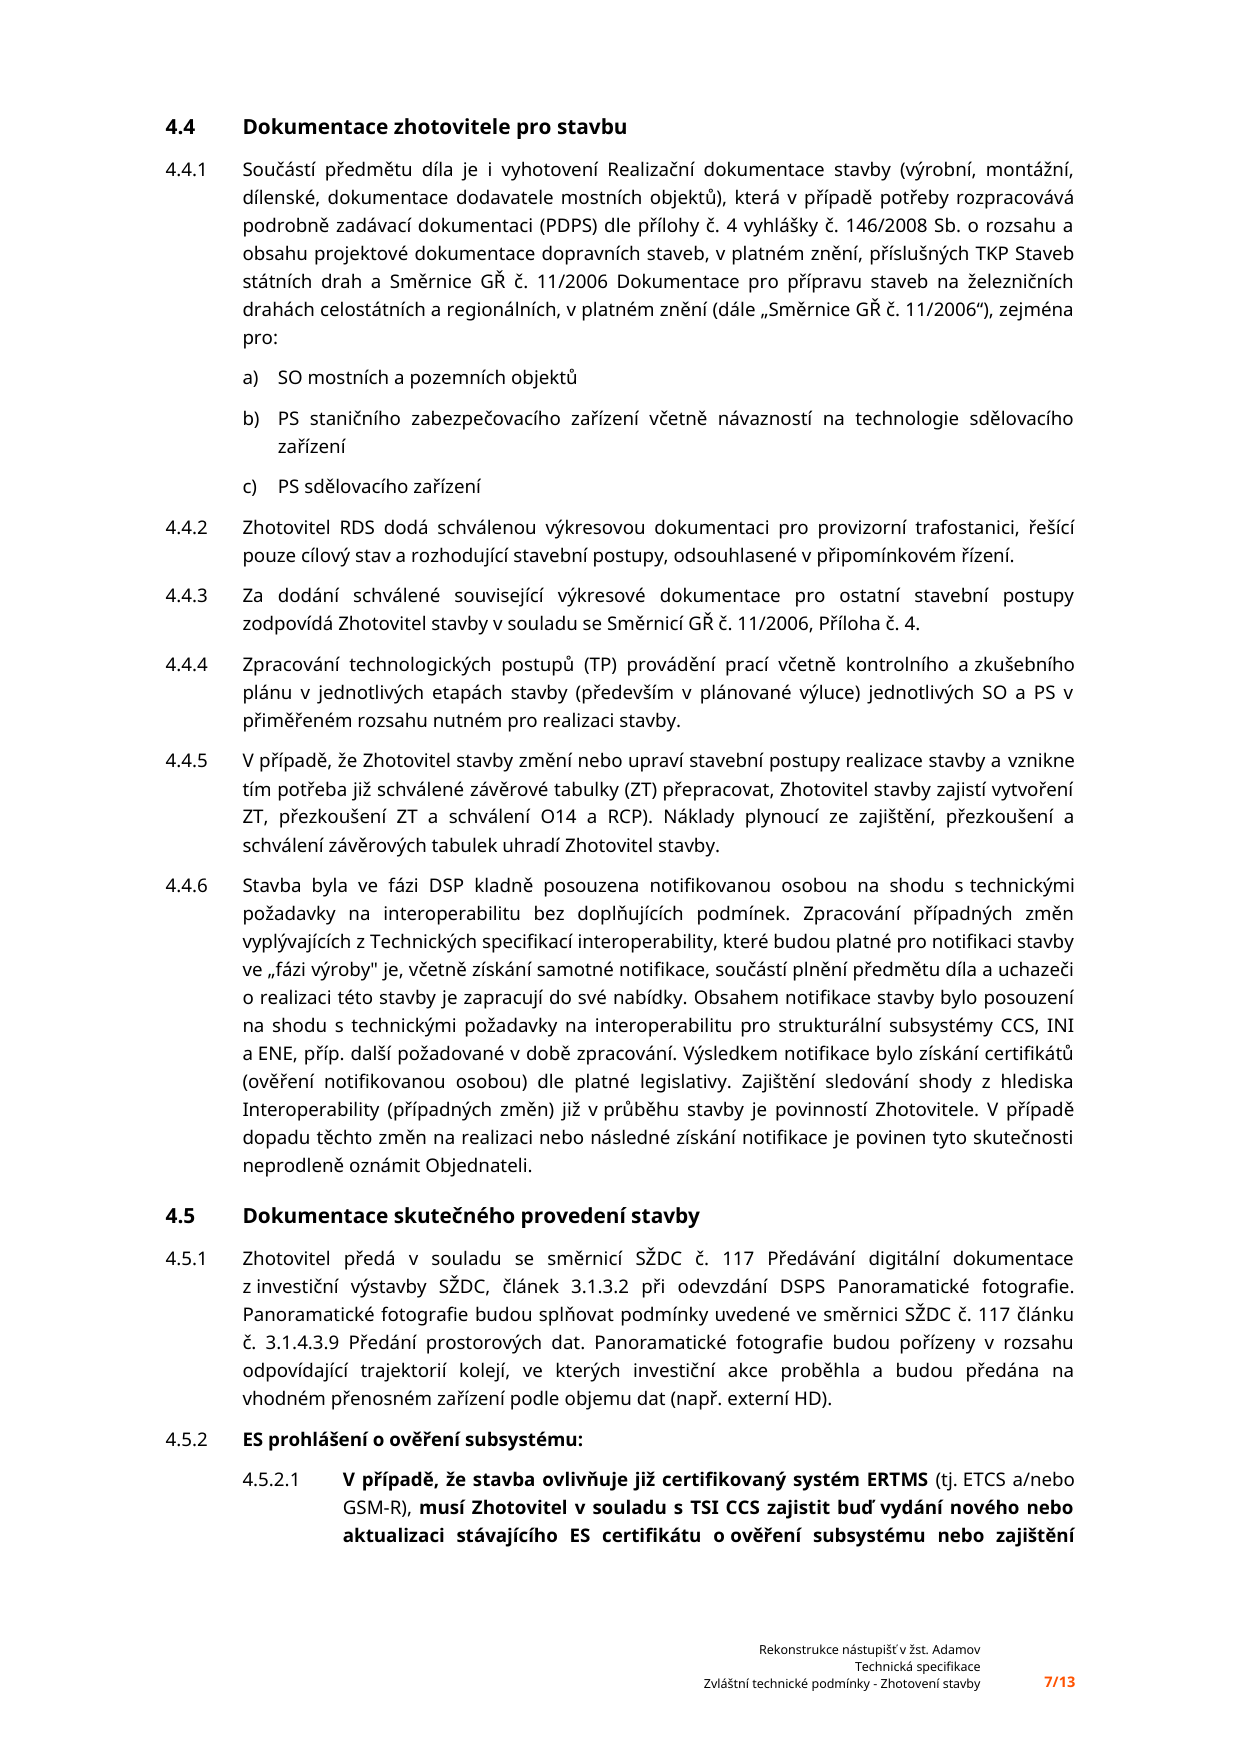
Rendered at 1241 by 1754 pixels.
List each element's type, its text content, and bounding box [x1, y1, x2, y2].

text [242, 1466, 1075, 1548]
text Dokumentace skutečného provedení stavby [165, 1201, 1075, 1230]
text Stavba byla ve fázi DSP kladně posouzena notifikovanou osobou na shodu s technickými požadavky na interoperabilitu bez doplňujících podmínek. Zpracování případných změn vyplývajících z Technických specifikací interoperability, které budou platné pro notifikaci stavby ve „fázi výroby" je, včetně získání samotné notifikace, součástí plnění předmětu díla a uchazeči o realizaci této stavby je zapracují do své nabídky. Obsahem notifikace stavby bylo posouzení na shodu s technickými požadavky na interoperabilitu pro strukturální subsystémy CCS, INI a ENE, příp. další požadované v době zpracování. Výsledkem notifikace bylo získání certifikátů (ověření notifikovanou osobou) dle platné legislativy. Zajištění sledování shody z hlediska Interoperability (případných změn) již v průběhu stavby je povinností Zhotovitele. V případě dopadu těchto změn na realizaci nebo následné získání notifikace je povinen tyto skutečnosti neprodleně oznámit Objednateli. [165, 872, 1075, 1178]
text ES prohlášení o ověření subsystému: [165, 1426, 1075, 1451]
text Zpracování technologických postupů (TP) provádění prací včetně kontrolního a zkušebního plánu v jednotlivých etapách stavby (především v plánované výluce) jednotlivých SO a PS v přiměřeném rozsahu nutném pro realizaci stavby. [165, 651, 1075, 733]
list SO mostních a pozemních objektů [242, 364, 1075, 390]
text Zhotovitel RDS dodá schválenou výkresovou dokumentaci pro provizorní trafostanici, řešící pouze cílový stav a rozhodující stavební postupy, odsouhlasené v připomínkovém řízení. [165, 514, 1075, 568]
text Součástí předmětu díla je i vyhotovení Realizační dokumentace stavby (výrobní, montážní, dílenské, dokumentace dodavatele mostních objektů), která v případě potřeby rozpracovává podrobně zadávací dokumentaci (PDPS) dle přílohy č. 4 vyhlášky č. 146/2008 Sb. o rozsahu a obsahu projektové dokumentace dopravních staveb, v platném znění, příslušných TKP Staveb státních drah a Směrnice GŘ č. 11/2006 Dokumentace pro přípravu staveb na železničních drahách celostátních a regionálních, v platném znění (dále „Směrnice GŘ č. 11/2006“), zejména pro: [165, 156, 1075, 349]
text Za dodání schválené související výkresové dokumentace pro ostatní stavební postupy zodpovídá Zhotovitel stavby v souladu se Směrnicí GŘ č. 11/2006, Příloha č. 4. [165, 583, 1075, 636]
text Zhotovitel předá v souladu se směrnicí SŽDC č. 117 Předávání digitální dokumentace z investiční výstavby SŽDC, článek 3.1.3.2 při odevzdání DSPS Panoramatické fotografie. Panoramatické fotografie budou splňovat podmínky uvedené ve směrnici SŽDC č. 117 článku č. 3.1.4.3.9 Předání prostorových dat. Panoramatické fotografie budou pořízeny v rozsahu odpovídající trajektorií kolejí, ve kterých investiční akce proběhla a budou předána na vhodném přenosném zařízení podle objemu dat (např. externí HD). [165, 1245, 1075, 1411]
text V případě, že Zhotovitel stavby změní nebo upraví stavební postupy realizace stavby a vznikne tím potřeba již schválené závěrové tabulky (ZT) přepracovat, Zhotovitel stavby zajistí vytvoření ZT, přezkoušení ZT a schválení O14 a RCP). Náklady plynoucí ze zajištění, přezkoušení a schválení závěrových tabulek uhradí Zhotovitel stavby. [165, 748, 1075, 857]
list PS staničního zabezpečovacího zařízení včetně návazností na technologie sdělovacího zařízení [242, 405, 1075, 459]
text Dokumentace zhotovitele pro stavbu [165, 112, 1075, 141]
list PS sdělovacího zařízení [242, 474, 1075, 499]
